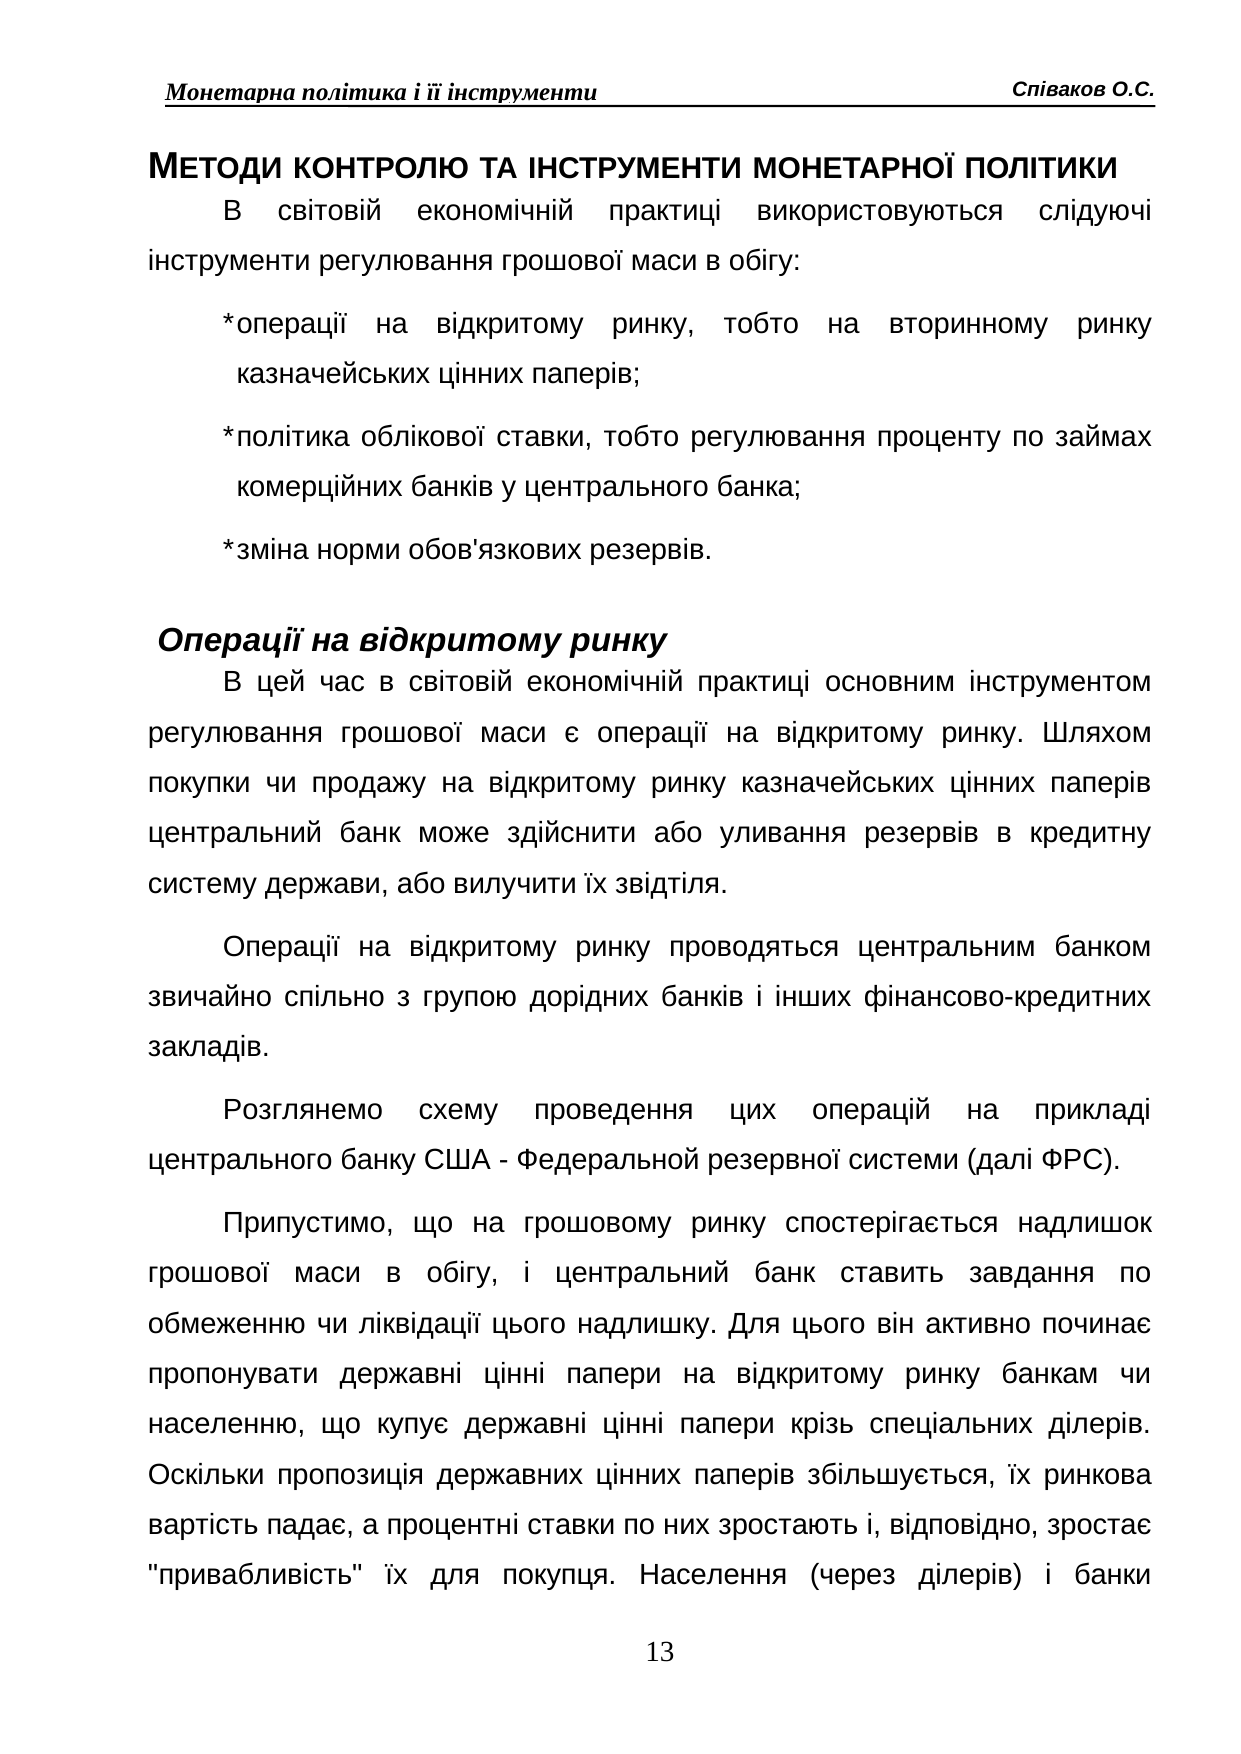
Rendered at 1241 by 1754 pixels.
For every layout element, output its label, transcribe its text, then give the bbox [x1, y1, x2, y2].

subtitle Операції на відкритому ринку [148, 619, 1152, 658]
list зміна норми обов'язкових резервів. [223, 532, 1152, 565]
text Операції на відкритому ринку проводяться центральним банком звичайно спільно з групою дорідних банків і інших фінансово-кредитних закладів. [148, 928, 1152, 1063]
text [148, 1205, 1152, 1591]
list операції на відкритому ринку, тобто на вторинному ринку казначейських цінних паперів; [223, 306, 1152, 389]
list Методи контролю та інструменти монетарної політики [148, 143, 1152, 186]
text В цей час в світовій економічній практиці основним інструментом регулювання грошової маси є операції на відкритому ринку. Шляхом покупки чи продажу на відкритому ринку казначейських цінних паперів центральний банк може здійснити або уливання резервів в кредитну систему держави, або вилучити їх звідтіля. [148, 664, 1152, 899]
list політика облікової ставки, тобто регулювання проценту по займах комерційних банків у центрального банка; [223, 419, 1152, 502]
text В світовій економічній практиці використовуються слідуючі інструменти регулювання грошової маси в обігу: [148, 192, 1152, 276]
text Розглянемо схему проведення цих операцій на прикладі центрального банку США - Федеральной резервної системи (далі ФРС). [148, 1092, 1152, 1176]
